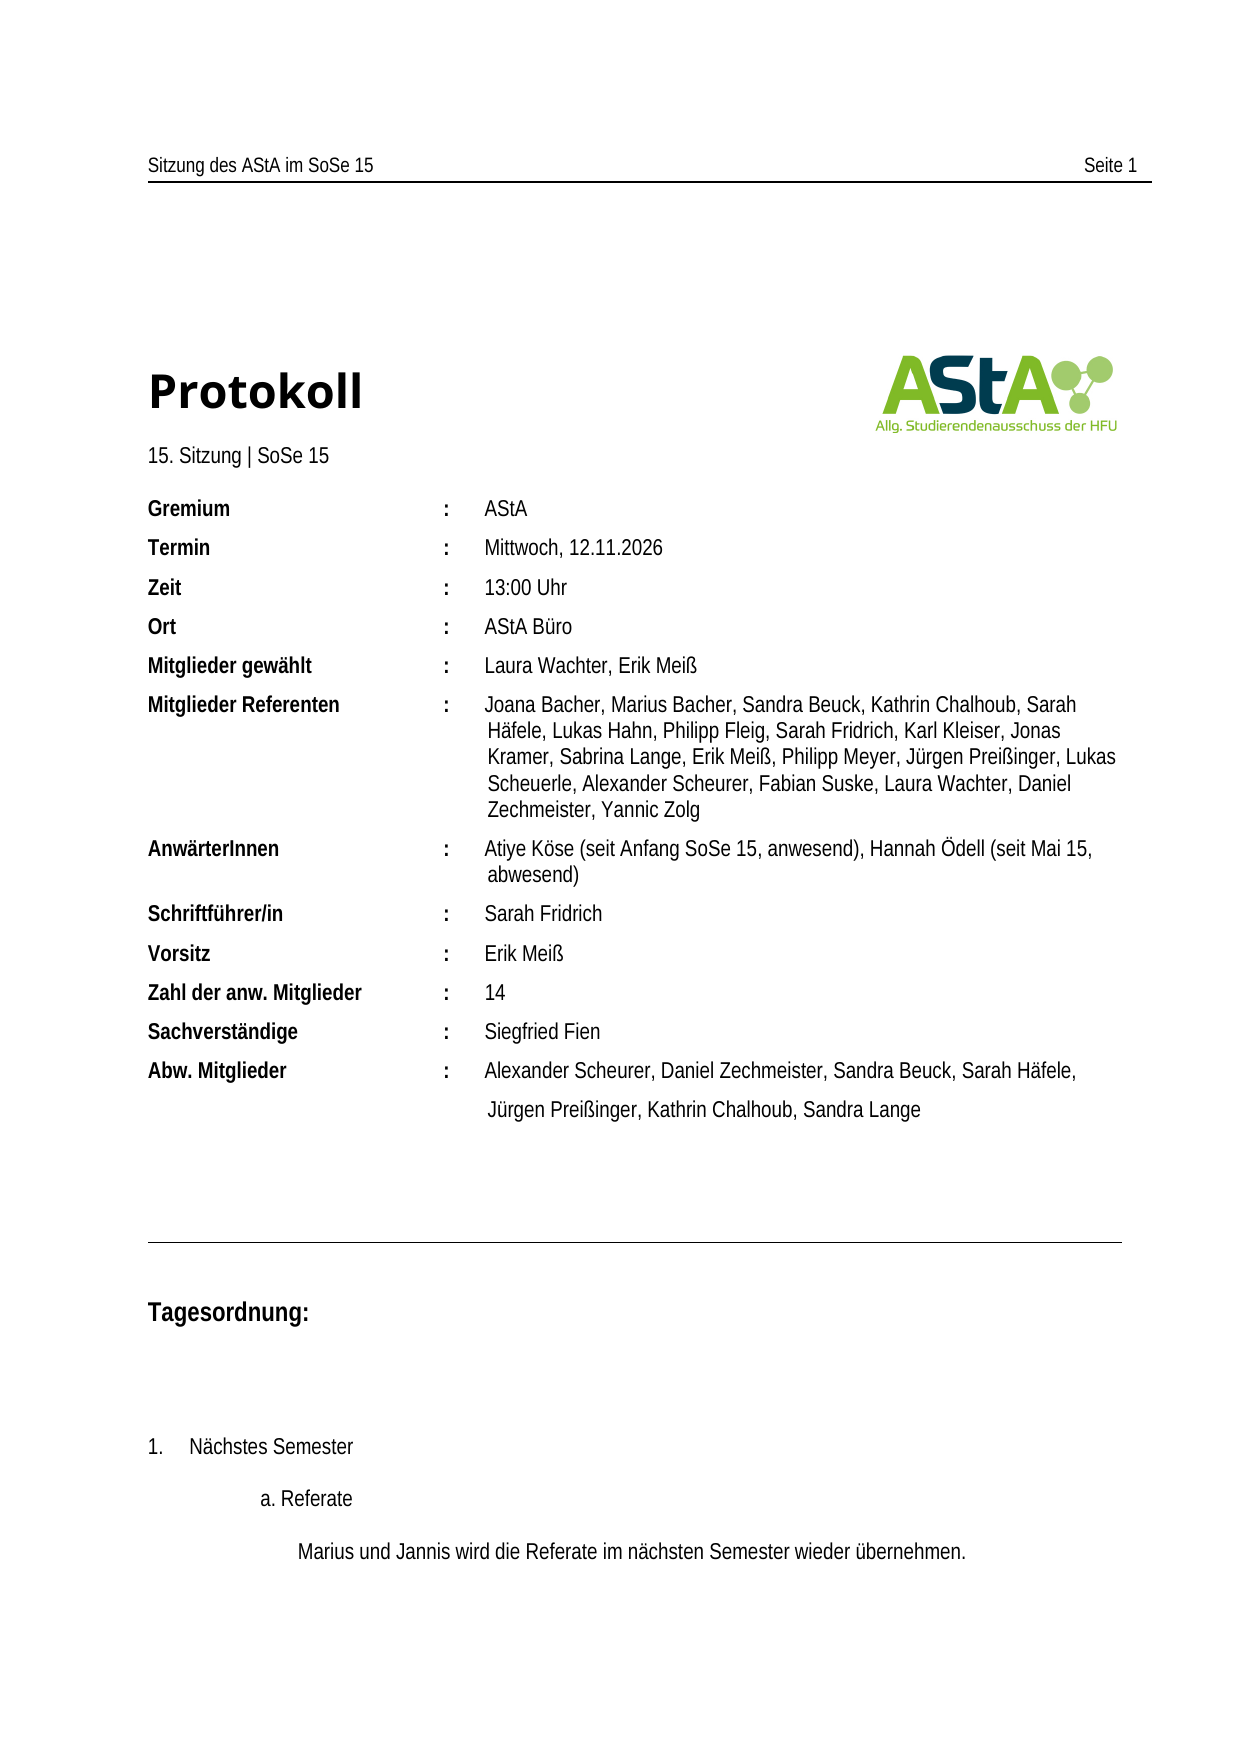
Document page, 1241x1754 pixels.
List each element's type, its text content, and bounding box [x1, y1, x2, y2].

text Gremium : AStA [148, 494, 870, 521]
text Marius und Jannis wird die Referate im nächsten Semester wieder übernehmen. [298, 1538, 1122, 1564]
text Protokoll [148, 359, 870, 423]
text Mitglieder gewählt : Laura Wachter, Erik Meiß [148, 652, 1122, 678]
picture [870, 272, 1123, 525]
text Zeit : 13:00 Uhr [148, 573, 1122, 600]
text Zahl der anw. Mitglieder : 14 [148, 979, 1122, 1005]
text Mitglieder Referenten : Joana Bacher, Marius Bacher, Sandra Beuck, Kathrin Chalhoub, Sarah Häfele, Lukas Hahn, Philipp Fleig, Sarah Fridrich, Karl Kleiser, Jonas Kramer, Sabrina Lange, Erik Meiß, Philipp Meyer, Jürgen Preißinger, Lukas Scheuerle, Alexander Scheurer, Fabian Suske, Laura Wachter, Daniel Zechmeister, Yannic Zolg [148, 691, 1122, 822]
text Abw. Mitglieder : Alexander Scheurer, Daniel Zechmeister, Sandra Beuck, Sarah Häfele, Jürgen Preißinger, Kathrin Chalhoub, Sandra Lange [148, 1057, 1122, 1123]
text AnwärterInnen : Atiye Köse (seit Anfang SoSe 15, anwesend), Hannah Ödell (seit Mai 15, abwesend) [148, 835, 1122, 888]
text Ort : AStA Büro [148, 613, 1122, 639]
text Termin : Mittwoch, 01.07.2015 [148, 534, 1122, 560]
text Sachverständige : Siegfried Fien [148, 1018, 1122, 1044]
text Vorsitz : Erik Meiß [148, 939, 1122, 966]
text 15. Sitzung | SoSe 15 [148, 442, 870, 468]
list Nächstes Semester [148, 1433, 1122, 1459]
text Tagesordnung: [148, 1296, 1122, 1327]
text Schriftführer/in : Sarah Fridrich [148, 900, 1122, 926]
list Referate [260, 1485, 1122, 1512]
